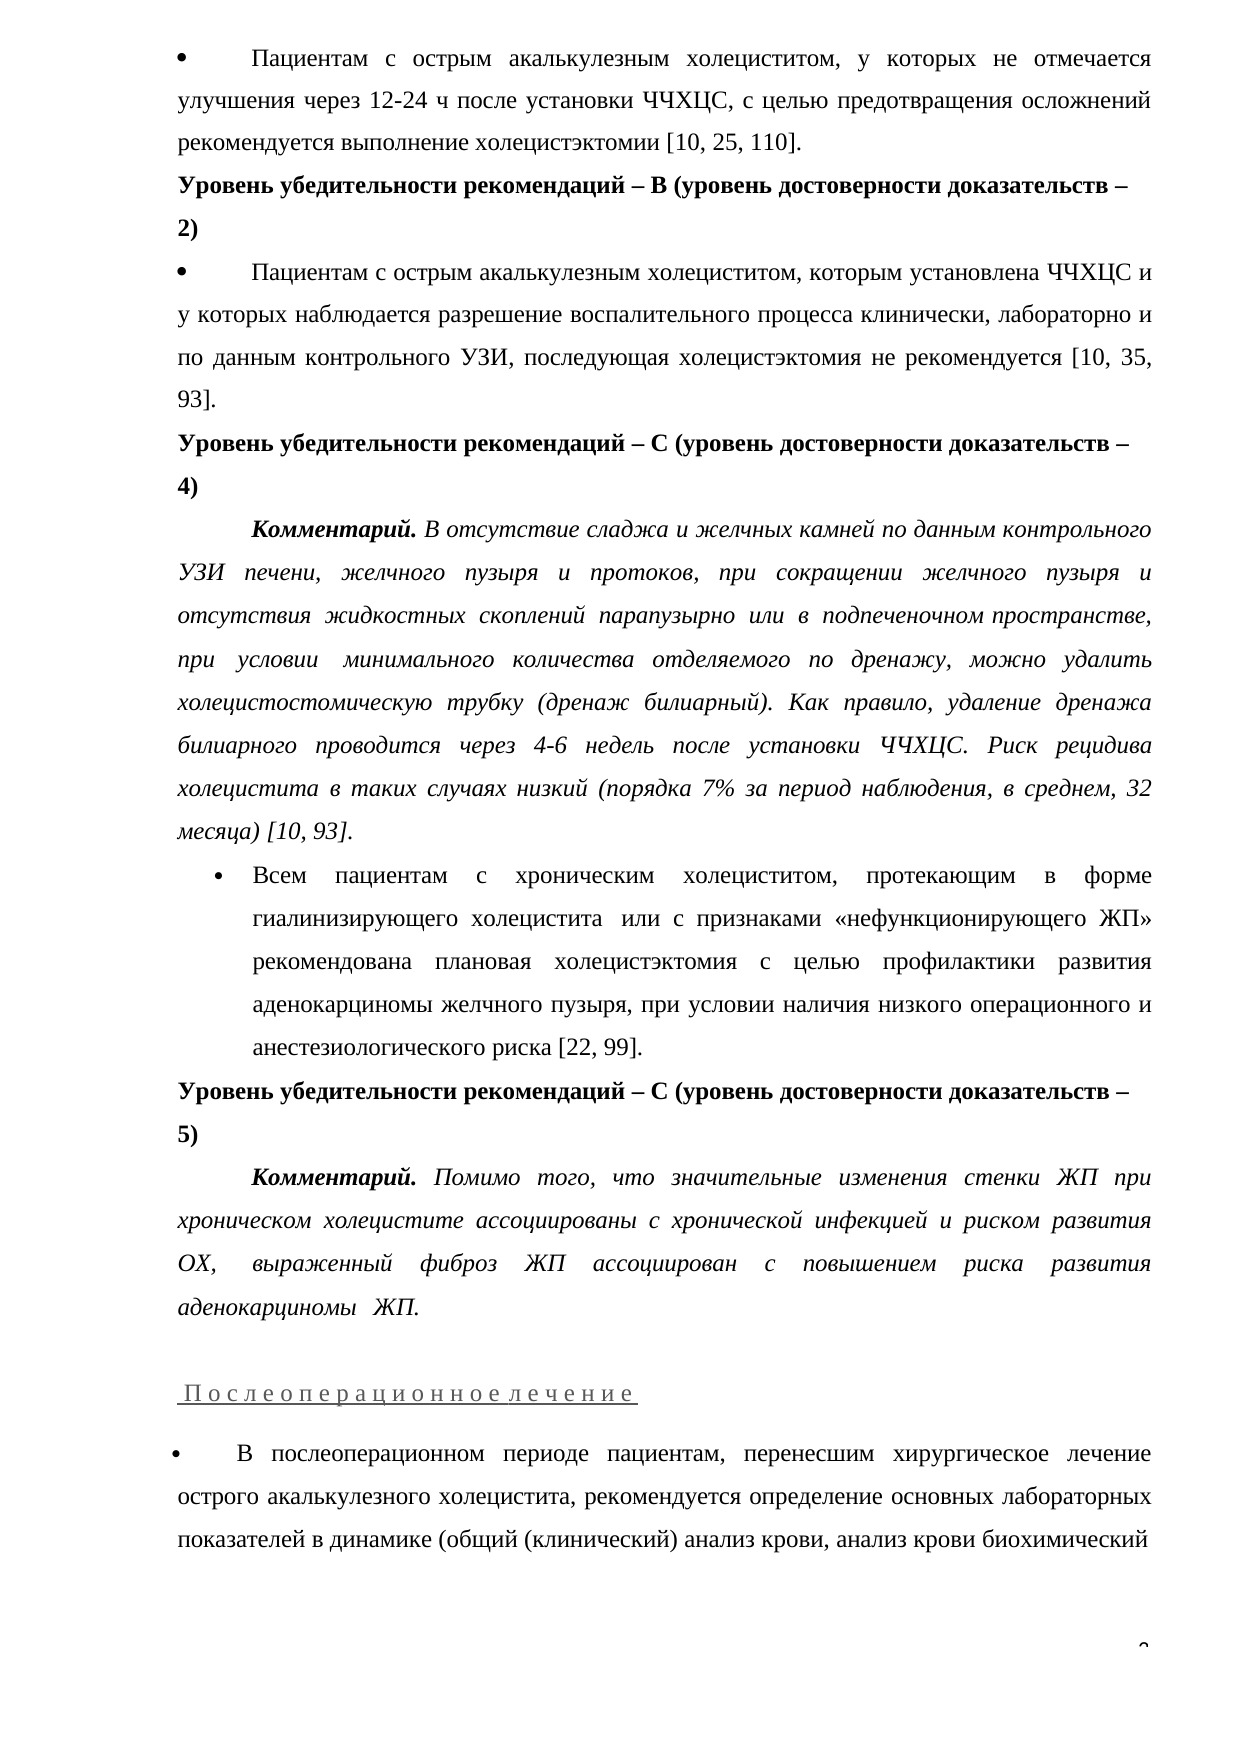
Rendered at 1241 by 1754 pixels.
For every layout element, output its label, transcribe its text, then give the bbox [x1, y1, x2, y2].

subtitle Уровень убедительности рекомендаций – С (уровень достоверности доказательств – 5) [177, 1076, 1146, 1148]
list Пациентам с острым акалькулезным холециститом, которым установлена ЧЧХЦС и у которых наблюдается разрешение воспалительного процесса клинически, лабораторно и по данным контрольного УЗИ, последующая холецистэктомия не рекомендуется [10, 35, 93]. [177, 257, 1152, 413]
text Комментарий. В отсутствие сладжа и желчных камней по данным контрольного УЗИ печени, желчного пузыря и протоков, при сокращении желчного пузыря и отсутствия жидкостных скоплений парапузырно или в подпеченочном пространстве, при условии минимального количества отделяемого по дренажу, можно удалить холецистостомическую трубку (дренаж билиарный). Как правило, удаление дренажа билиарного проводится через 4-6 недель после установки ЧЧХЦС. Риск рецидива холецистита в таких случаях низкий (порядка 7% за период наблюдения, в среднем, 32 месяца) [10, 93]. [177, 514, 1152, 845]
list Пациентам с острым акалькулезным холециститом, у которых не отмечается улучшения через 12-24 ч после установки ЧЧХЦС, с целью предотвращения осложнений рекомендуется выполнение холецистэктомии [10, 25, 110]. [177, 43, 1152, 156]
subtitle Уровень убедительности рекомендаций – С (уровень достоверности доказательств – 4) [177, 428, 1146, 500]
subtitle Уровень убедительности рекомендаций – В (уровень достоверности доказательств – 2) [177, 170, 1143, 242]
list Всем пациентам с хроническим холециститом, протекающим в форме гиалинизирующего холецистита или с признаками «нефункционирующего ЖП» рекомендована плановая холецистэктомия с целью профилактики развития аденокарциномы желчного пузыря, при условии наличия низкого операционного и анестезиологического риска [22, 99]. [215, 860, 1152, 1061]
list В послеоперационном периоде пациентам, перенесшим хирургическое лечение острого акалькулезного холецистита, рекомендуется определение основных лабораторных показателей в динамике (общий (клинический) анализ крови, анализ крови биохимический [172, 1438, 1152, 1553]
text Комментарий. Помимо того, что значительные изменения стенки ЖП при хроническом холецистите ассоциированы с хронической инфекцией и риском развития ОХ, выраженный фиброз ЖП ассоциирован с повышением риска развития аденокарциномы ЖП. [177, 1162, 1152, 1320]
text П о с л е о п е р а ц и о н н о е л е ч е н и е [177, 1378, 1163, 1407]
